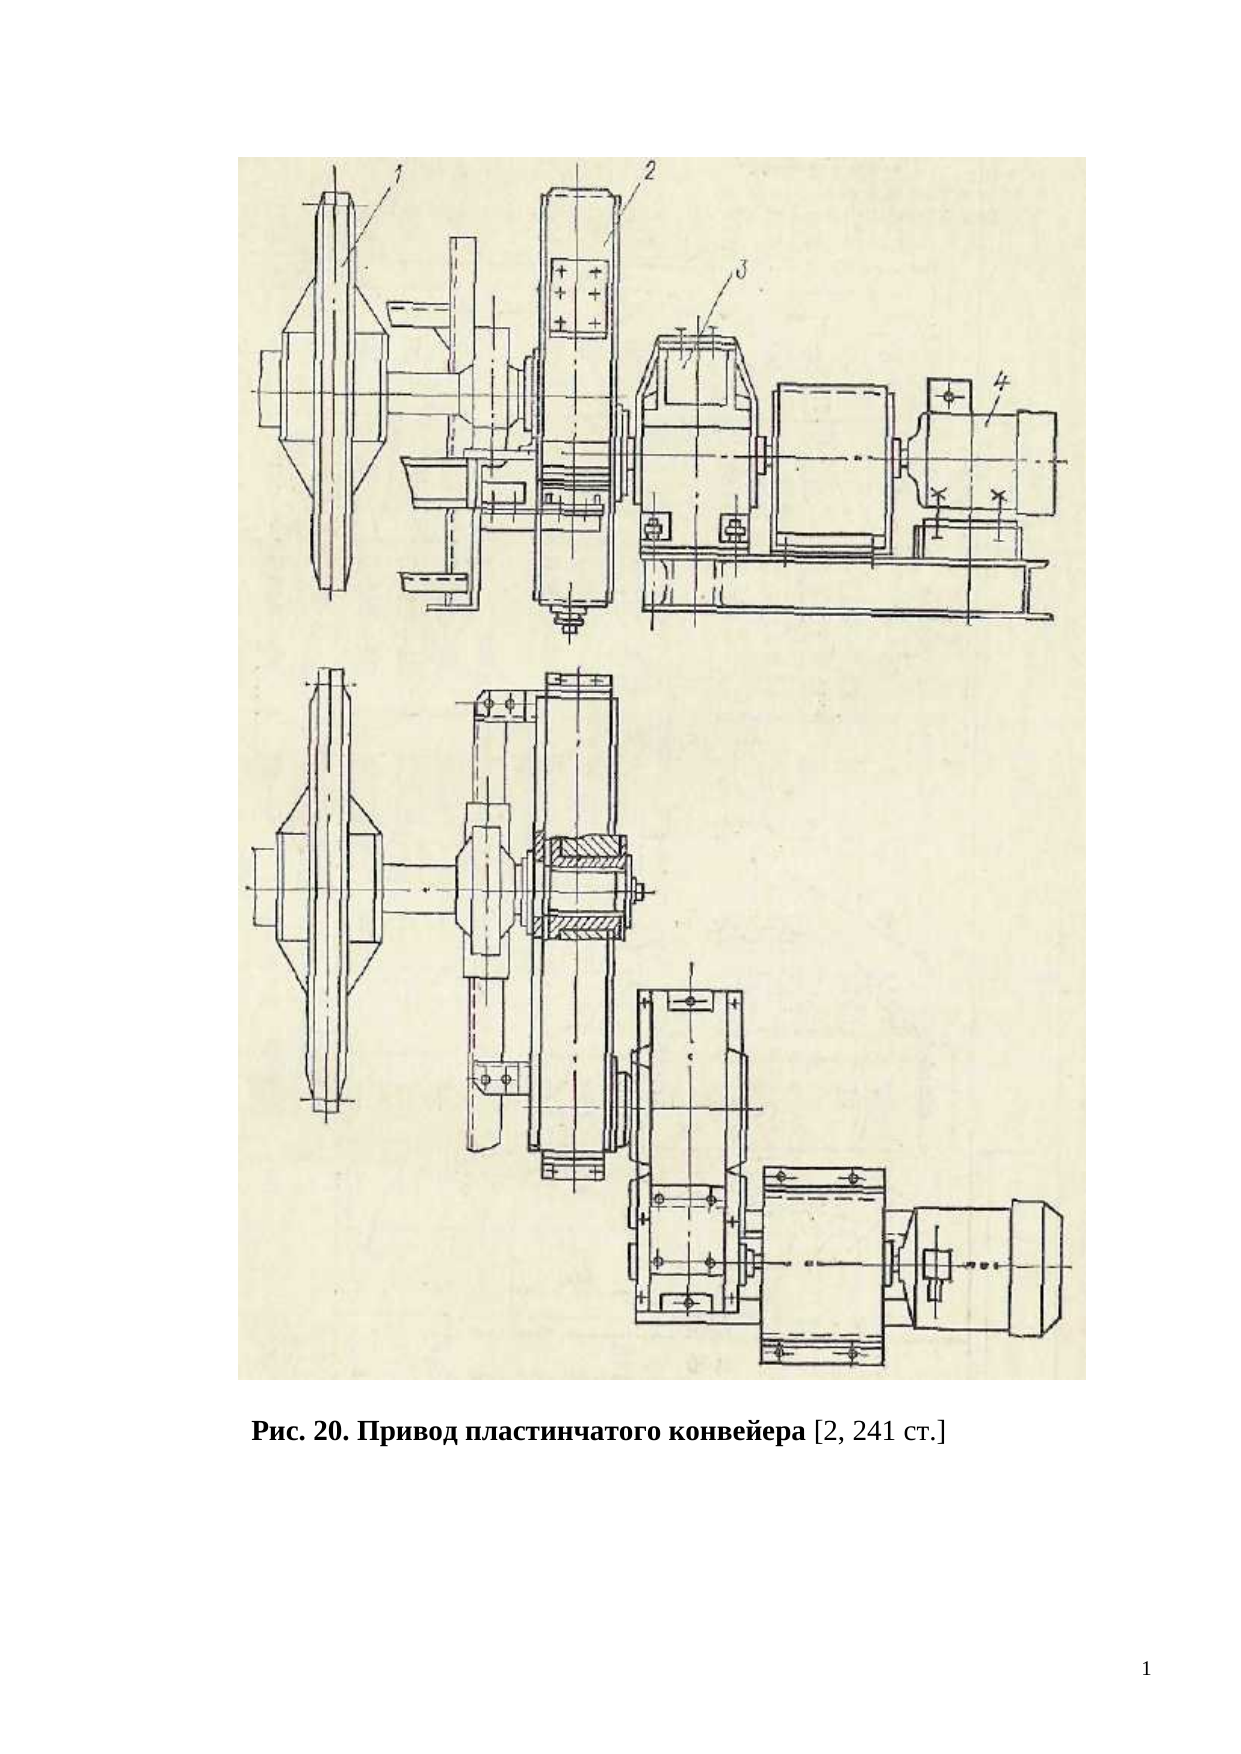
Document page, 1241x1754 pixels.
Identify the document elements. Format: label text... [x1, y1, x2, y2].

picture [238, 157, 1086, 1380]
